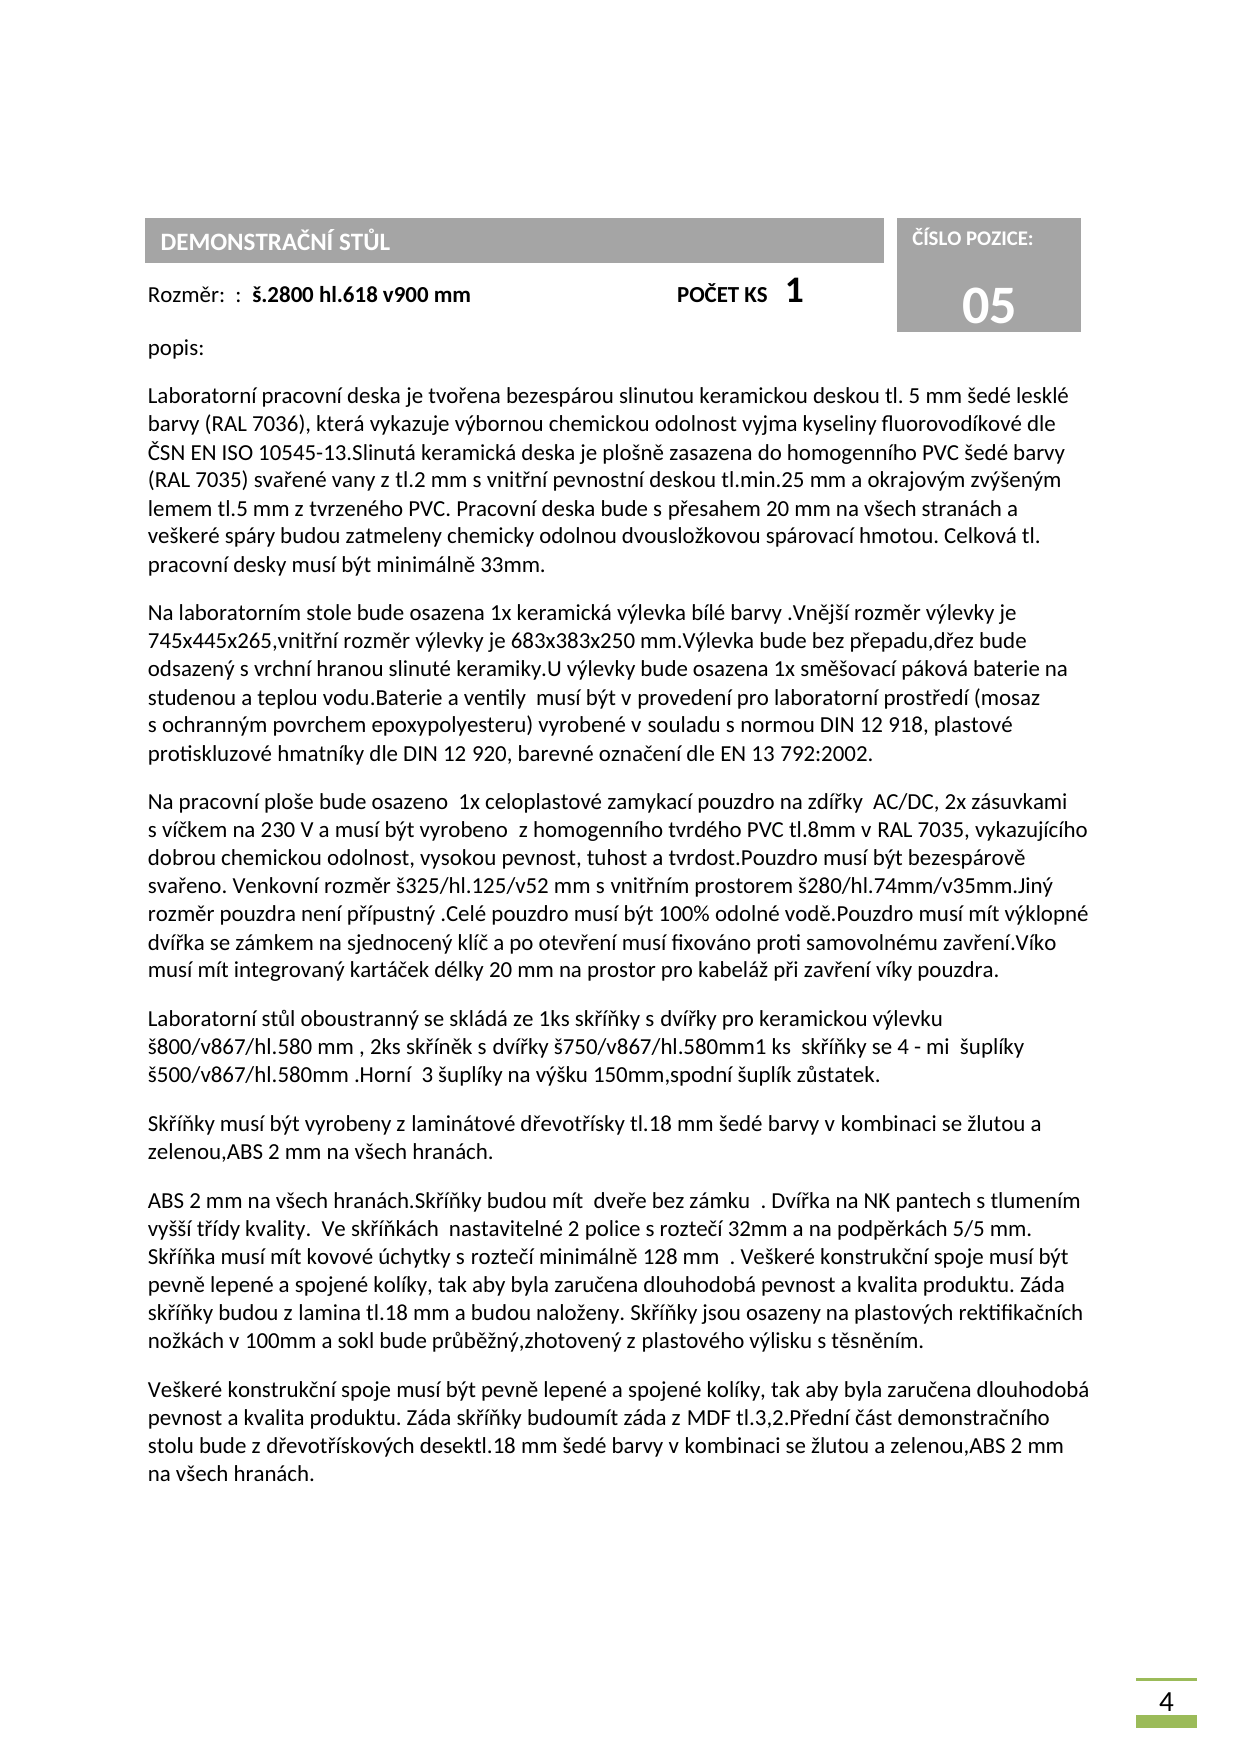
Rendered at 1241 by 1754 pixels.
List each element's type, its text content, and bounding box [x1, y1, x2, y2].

text Laboratorní pracovní deska je tvořena bezespárou slinutou keramickou deskou tl. 5 mm šedé lesklé barvy (RAL 7036), která vykazuje výbornou chemickou odolnost vyjma kyseliny fluorovodíkové dle ČSN EN ISO 10545-13.Slinutá keramická deska je plošně zasazena do homogenního PVC šedé barvy (RAL 7035) svařené vany z tl.2 mm s vnitřní pevnostní deskou tl.min.25 mm a okrajovým zvýšeným lemem tl.5 mm z tvrzeného PVC. Pracovní deska bude s přesahem 20 mm na všech stranách a veškeré spáry budou zatmeleny chemicky odolnou dvousložkovou spárovací hmotou. Celková tl. pracovní desky musí být minimálně 33mm. [148, 382, 1092, 578]
text Veškeré konstrukční spoje musí být pevně lepené a spojené kolíky, tak aby byla zaručena dlouhodobá pevnost a kvalita produktu. Záda skříňky budoumít záda z MDF tl.3,2.Přední část demonstračního stolu bude z dřevotřískových desektl.18 mm šedé barvy v kombinaci se žlutou a zelenou,ABS 2 mm na všech hranách. [148, 1375, 1092, 1487]
text popis: [148, 333, 1092, 361]
text Na pracovní ploše bude osazeno 1x celoplastové zamykací pouzdro na zdířky AC/DC, 2x zásuvkami s víčkem na 230 V a musí být vyrobeno z homogenního tvrdého PVC tl.8mm v RAL 7035, vykazujícího dobrou chemickou odolnost, vysokou pevnost, tuhost a tvrdost.Pouzdro musí být bezespárově svařeno. Venkovní rozměr š325/hl.125/v52 mm s vnitřním prostorem š280/hl.74mm/v35mm.Jiný rozměr pouzdra není přípustný .Celé pouzdro musí být 100% odolné vodě.Pouzdro musí mít výklopné dvířka se zámkem na sjednocený klíč a po otevření musí fixováno proti samovolnému zavření.Víko musí mít integrovaný kartáček délky 20 mm na prostor pro kabeláž při zavření víky pouzdra. [148, 787, 1092, 984]
text ABS 2 mm na všech hranách.Skříňky budou mít dveře bez zámku . Dvířka na NK pantech s tlumením vyšší třídy kvality. Ve skříňkách nastavitelné 2 police s roztečí 32mm a na podpěrkách 5/5 mm. Skříňka musí mít kovové úchytky s roztečí minimálně 128 mm . Veškeré konstrukční spoje musí být pevně lepené a spojené kolíky, tak aby byla zaručena dlouhodobá pevnost a kvalita produktu. Záda skříňky budou z lamina tl.18 mm a budou naloženy. Skříňky jsou osazeny na plastových rektifikačních nožkách v 100mm a sokl bude průběžný,zhotovený z plastového výlisku s těsněním. [148, 1186, 1092, 1354]
text Rozměr: : š.2800 hl.618 v900 mm POČET KS 1 [148, 266, 897, 312]
text Skříňky musí být vyrobeny z laminátové dřevotřísky tl.18 mm šedé barvy v kombinaci se žlutou a zelenou,ABS 2 mm na všech hranách. [148, 1109, 1092, 1165]
text Laboratorní stůl oboustranný se skládá ze 1ks skříňky s dvířky pro keramickou výlevku š800/v867/hl.580 mm , 2ks skříněk s dvířky š750/v867/hl.580mm1 ks skříňky se 4 - mi šuplíky š500/v867/hl.580mm .Horní 3 šuplíky na výšku 150mm,spodní šuplík zůstatek. [148, 1004, 1092, 1088]
text Na laboratorním stole bude osazena 1x keramická výlevka bílé barvy .Vnější rozměr výlevky je 745x445x265,vnitřní rozměr výlevky je 683x383x250 mm.Výlevka bude bez přepadu,dřez bude odsazený s vrchní hranou slinuté keramiky.U výlevky bude osazena 1x směšovací páková baterie na studenou a teplou vodu.Baterie a ventily musí být v provedení pro laboratorní prostředí (mosaz s ochranným povrchem epoxypolyesteru) vyrobené v souladu s normou DIN 12 918, plastové protiskluzové hmatníky dle DIN 12 920, barevné označení dle EN 13 792:2002. [148, 598, 1092, 767]
